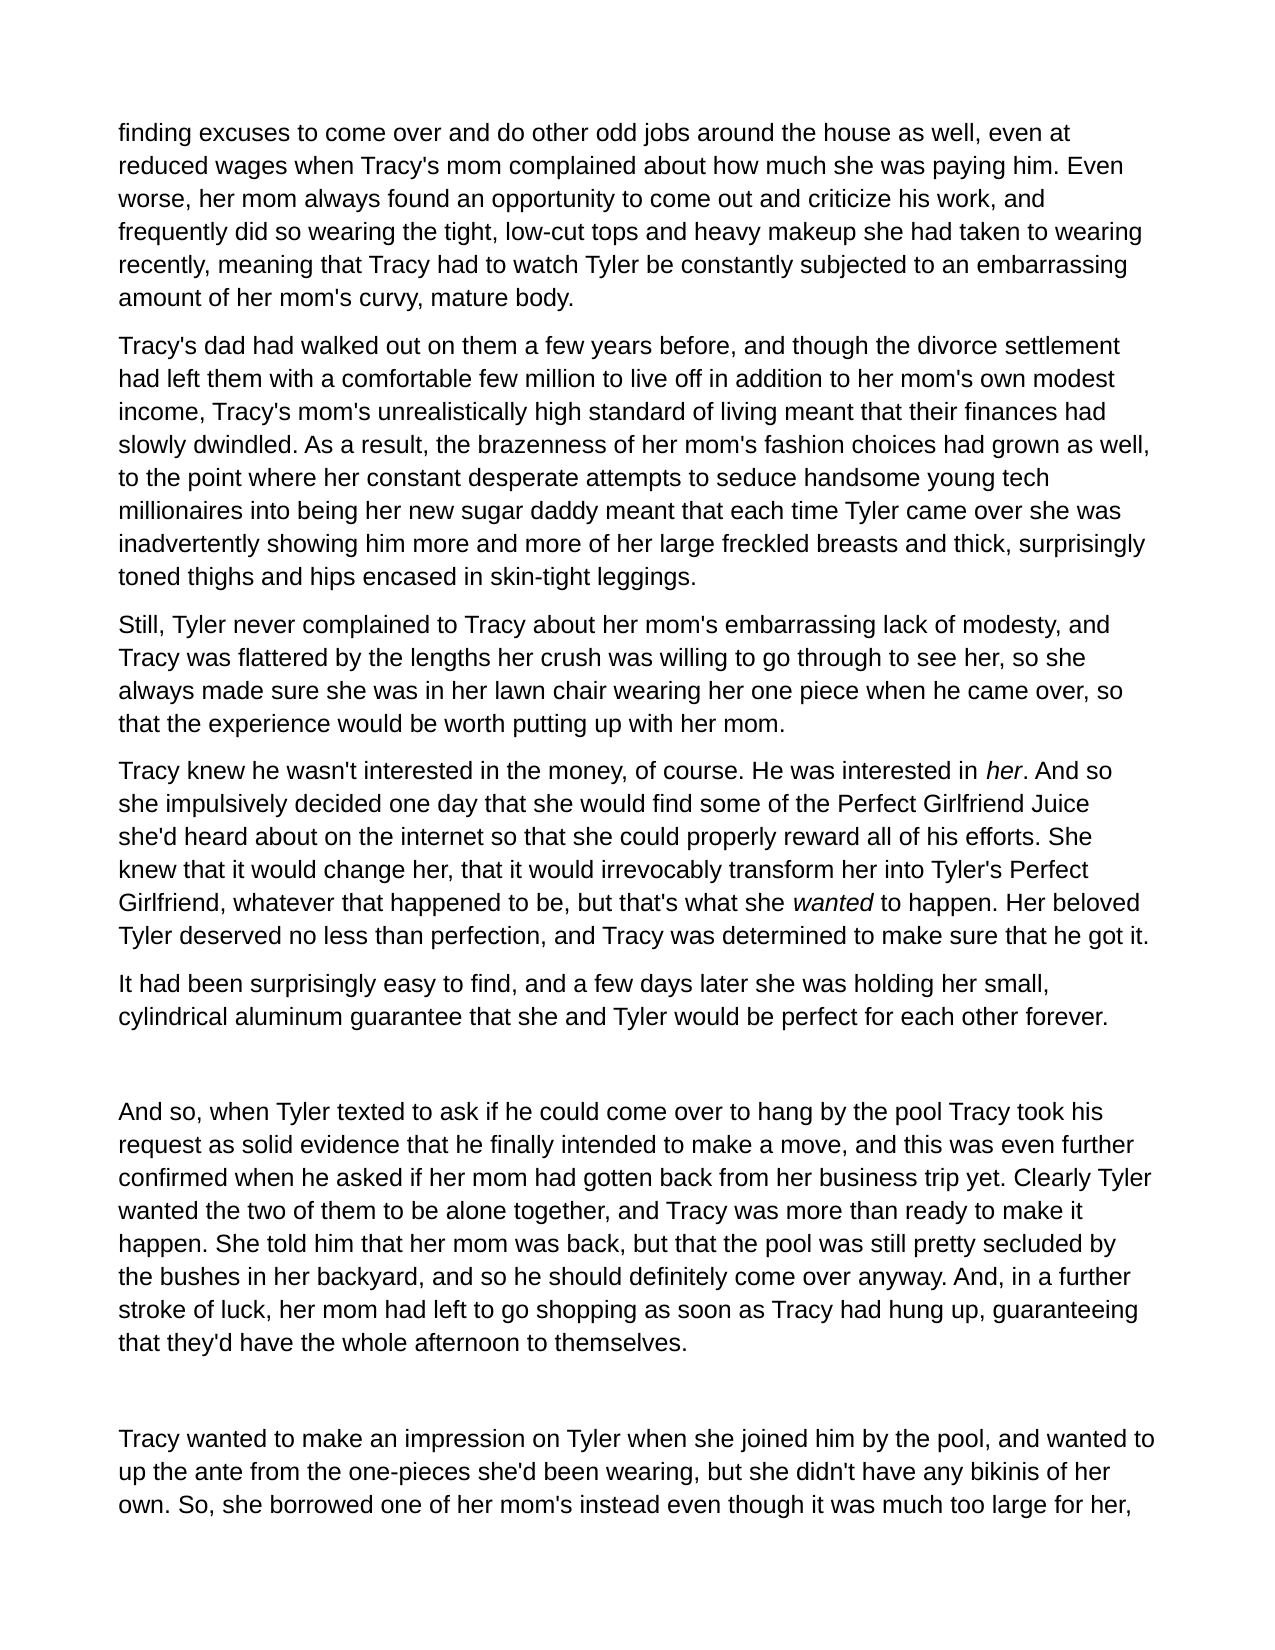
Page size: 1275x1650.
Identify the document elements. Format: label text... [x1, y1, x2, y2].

text Tracy knew he wasn't interested in the money, of course. He was interested in her. And so she impulsively decided one day that she would find some of the Perfect Girlfriend Juice she'd heard about on the internet so that she could properly reward all of his efforts. She knew that it would change her, that it would irrevocably transform her into Tyler's Perfect Girlfriend, whatever that happened to be, but that's what she wanted to happen. Her beloved Tyler deserved no less than perfection, and Tracy was determined to make sure that he got it. [118, 756, 1157, 950]
text It had been surprisingly easy to find, and a few days later she was holding her small, cylindrical aluminum guarantee that she and Tyler would be perfect for each other forever. [118, 969, 1157, 1031]
text Still, Tyler never complained to Tracy about her mom's embarrassing lack of modesty, and Tracy was flattered by the lengths her crush was willing to go through to see her, so she always made sure she was in her lawn chair wearing her one piece when he came over, so that the experience would be worth putting up with her mom. [118, 609, 1157, 737]
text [118, 1423, 1157, 1518]
text And so, when Tyler texted to ask if he could come over to hang by the pool Tracy took his request as solid evidence that he finally intended to make a move, and this was even further confirmed when he asked if her mom had gotten back from her business trip yet. Clearly Tyler wanted the two of them to be alone together, and Tracy was more than ready to make it happen. She told him that her mom was back, but that the pool was still pretty secluded by the bushes in her backyard, and so he should definitely come over anyway. And, in a further stroke of luck, her mom had left to go shopping as soon as Tracy had hung up, guaranteeing that they'd have the whole afternoon to themselves. [118, 1097, 1157, 1357]
text Tracy's dad had walked out on them a few years before, and though the divorce settlement had left them with a comfortable few million to live off in addition to her mom's own modest income, Tracy's mom's unrealistically high standard of living meant that their finances had slowly dwindled. As a result, the brazenness of her mom's fashion choices had grown as well, to the point where her constant desperate attempts to seduce handsome young tech millionaires into being her new sugar daddy meant that each time Tyler came over she was inadvertently showing him more and more of her large freckled breasts and thick, surprisingly toned thighs and hips encased in skin-tight leggings. [118, 331, 1157, 591]
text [118, 118, 1157, 312]
